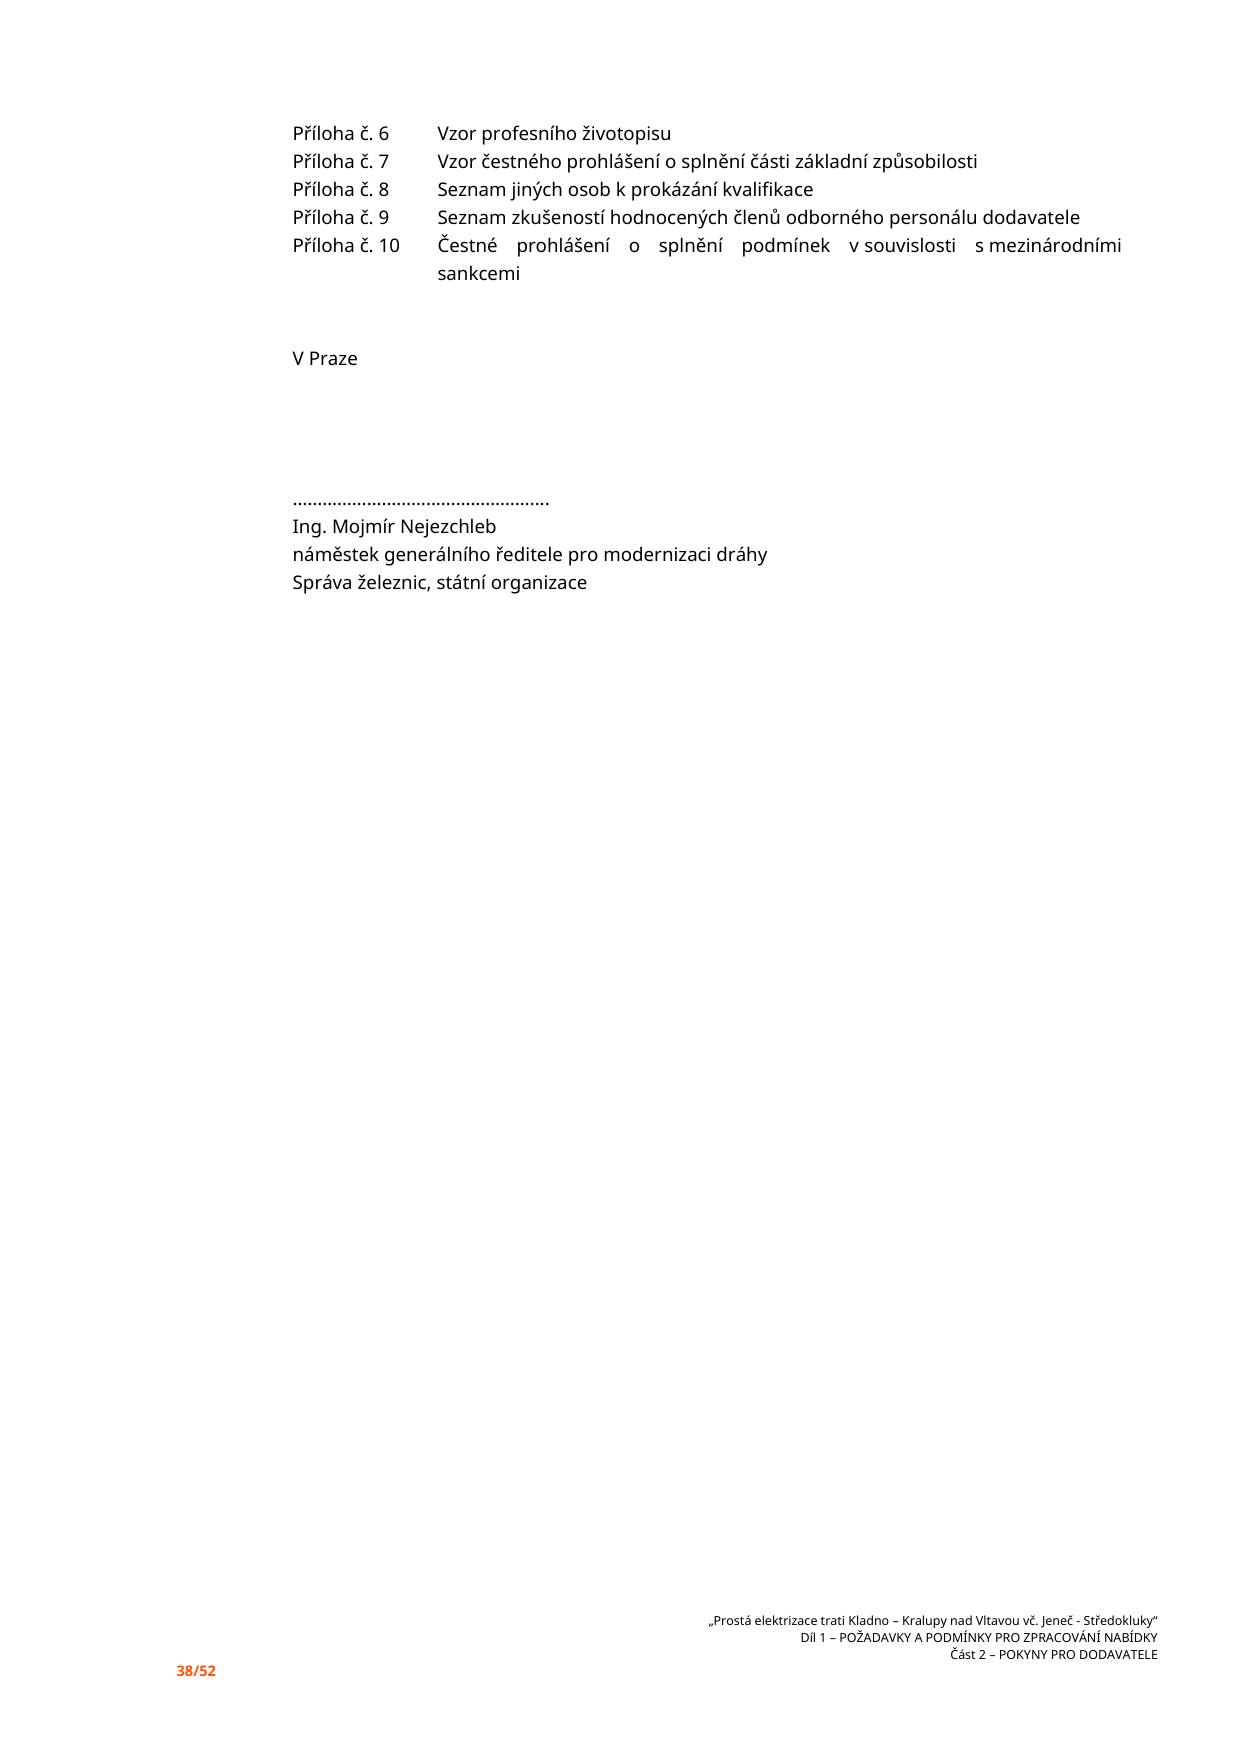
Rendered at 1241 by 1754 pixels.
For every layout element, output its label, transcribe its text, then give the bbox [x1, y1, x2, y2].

text Správa železnic, státní organizace [292, 569, 1122, 594]
text Příloha č. 6 Vzor profesního životopisu [292, 121, 1122, 146]
text Příloha č. 9 Seznam zkušeností hodnocených členů odborného personálu dodavatele [292, 205, 1122, 230]
text Příloha č. 8 Seznam jiných osob k prokázání kvalifikace [292, 177, 1122, 202]
text V Praze [292, 345, 1122, 370]
text Ing. Mojmír Nejezchleb [292, 513, 1122, 538]
text náměstek generálního ředitele pro modernizaci dráhy [292, 541, 1122, 566]
text Příloha č. 7 Vzor čestného prohlášení o splnění části základní způsobilosti [292, 149, 1122, 174]
text Příloha č. 10 Čestné prohlášení o splnění podmínek v souvislosti s mezinárodními sankcemi [292, 233, 1122, 286]
text ……………………………………………. [292, 485, 1122, 510]
